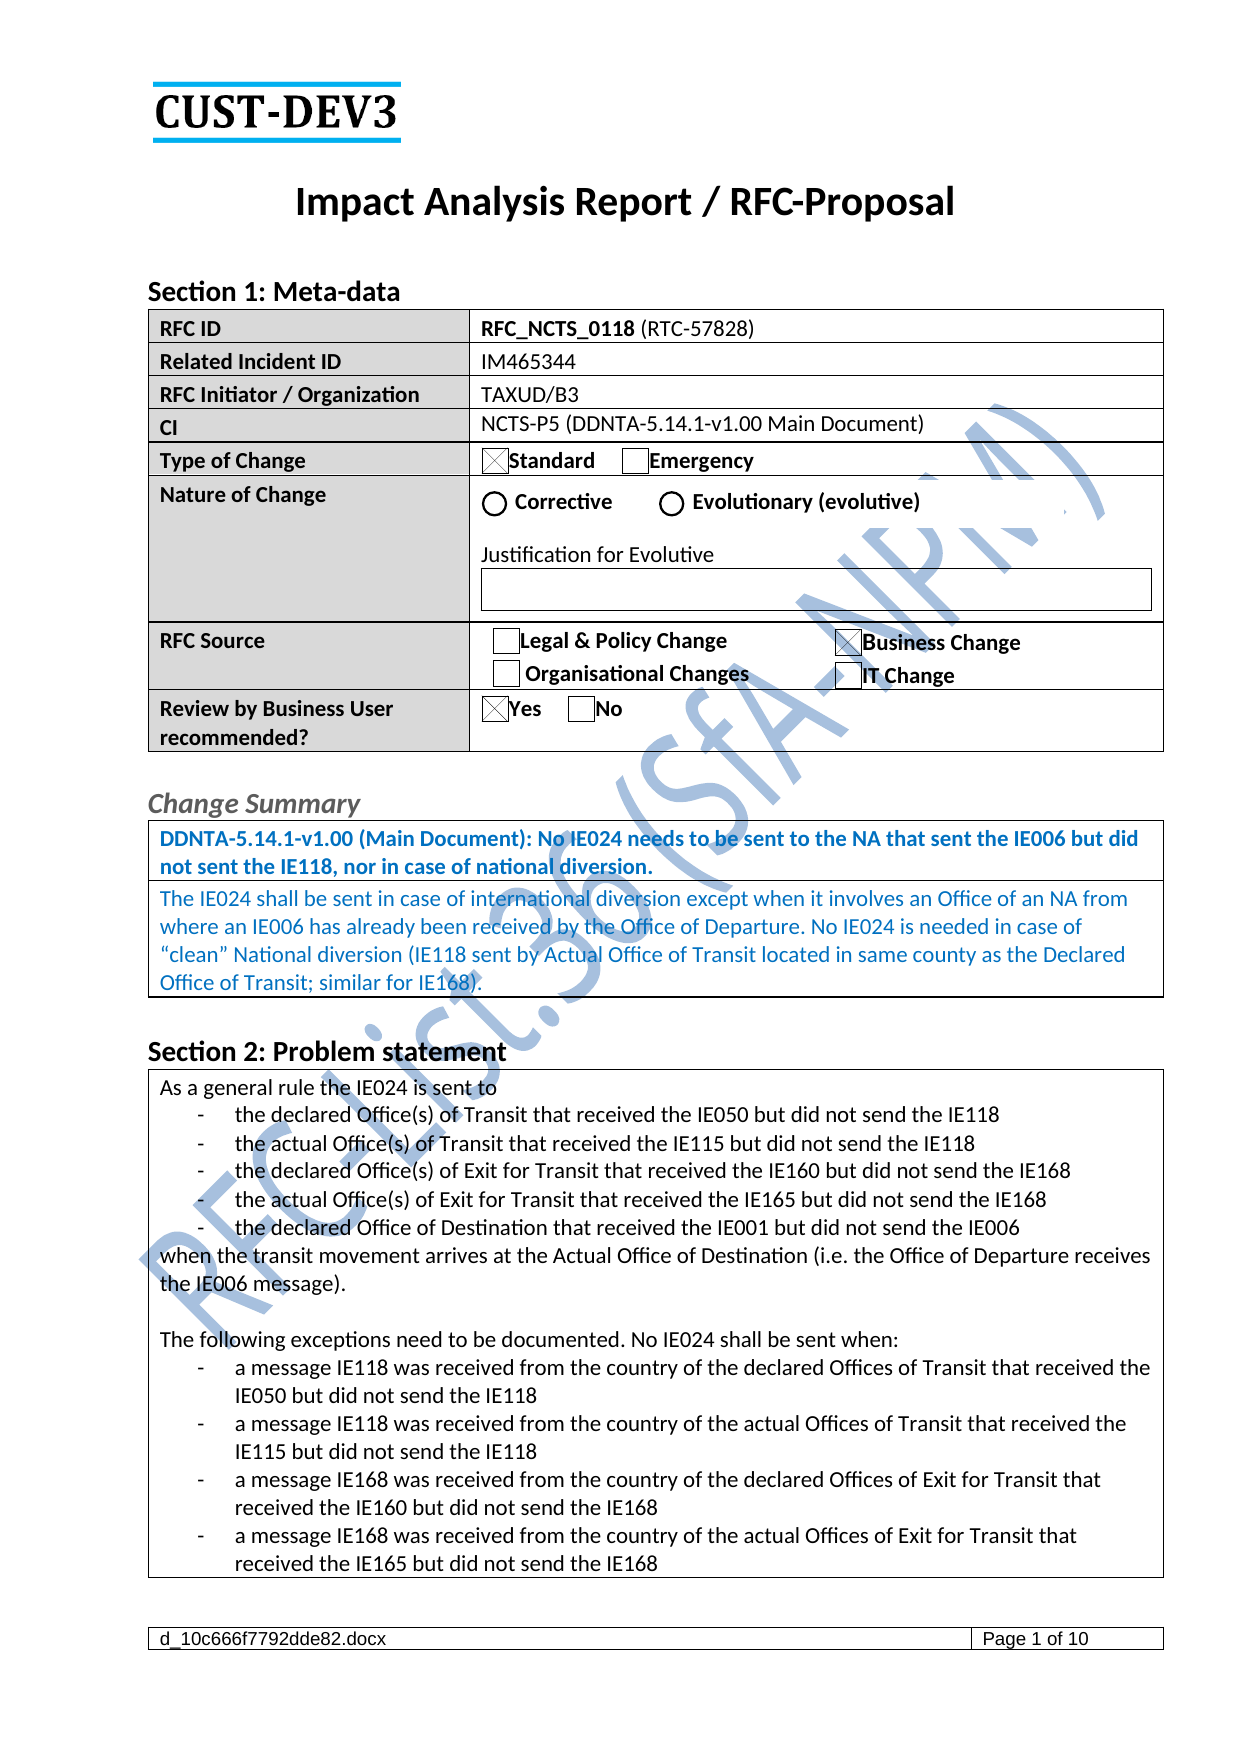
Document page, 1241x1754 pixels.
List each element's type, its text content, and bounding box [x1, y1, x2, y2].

table_header RFC ID [149, 310, 469, 342]
table_header DDNTA-5.14.1-v1.00 (Main Document): No IE024 needs to be sent to the NA that sent the IE006 but did not sent the IE118, nor in case of national diversion. [149, 821, 1163, 880]
table_cell Standard Emergency [470, 443, 1163, 474]
table_cell CI [149, 409, 469, 441]
table_cell RFC Initiator / Organization [149, 376, 469, 408]
subtitle Impact Analysis Report / RFC-Proposal [148, 175, 1102, 226]
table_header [149, 1070, 1163, 1577]
table_cell Yes No [470, 690, 1163, 751]
table_cell Nature of Change [149, 476, 469, 621]
table_cell NCTS-P5 (DDNTA-5.14.1-v1.00 Main Document) [470, 409, 1163, 441]
table_cell Related Incident ID [149, 343, 469, 375]
table_cell Justification for Evolutive [470, 476, 1163, 621]
text Section 1: Meta-data [148, 273, 1102, 308]
table_header RFC_NCTS_0118 (RTC-57828) [470, 310, 1163, 342]
picture [147, 75, 406, 149]
text Change Summary [148, 785, 1102, 820]
text Section 2: Problem statement [148, 1033, 1102, 1069]
table_cell Type of Change [149, 443, 469, 474]
table_cell [470, 623, 1163, 689]
table_cell The IE024 shall be sent in case of international diversion except when it involves an Office of an NA from where an IE006 has already been received by the Office of Departure. No IE024 is needed in case of “clean” National diversion (IE118 sent by Actual Office of Transit located in same county as the Declared Office of Transit; similar for IE168). [149, 881, 1163, 996]
table_cell IM465344 [470, 343, 1163, 375]
table_cell Review by Business User recommended? [149, 690, 469, 751]
table_cell TAXUD/B3 [470, 376, 1163, 408]
table_cell RFC Source [149, 623, 469, 689]
